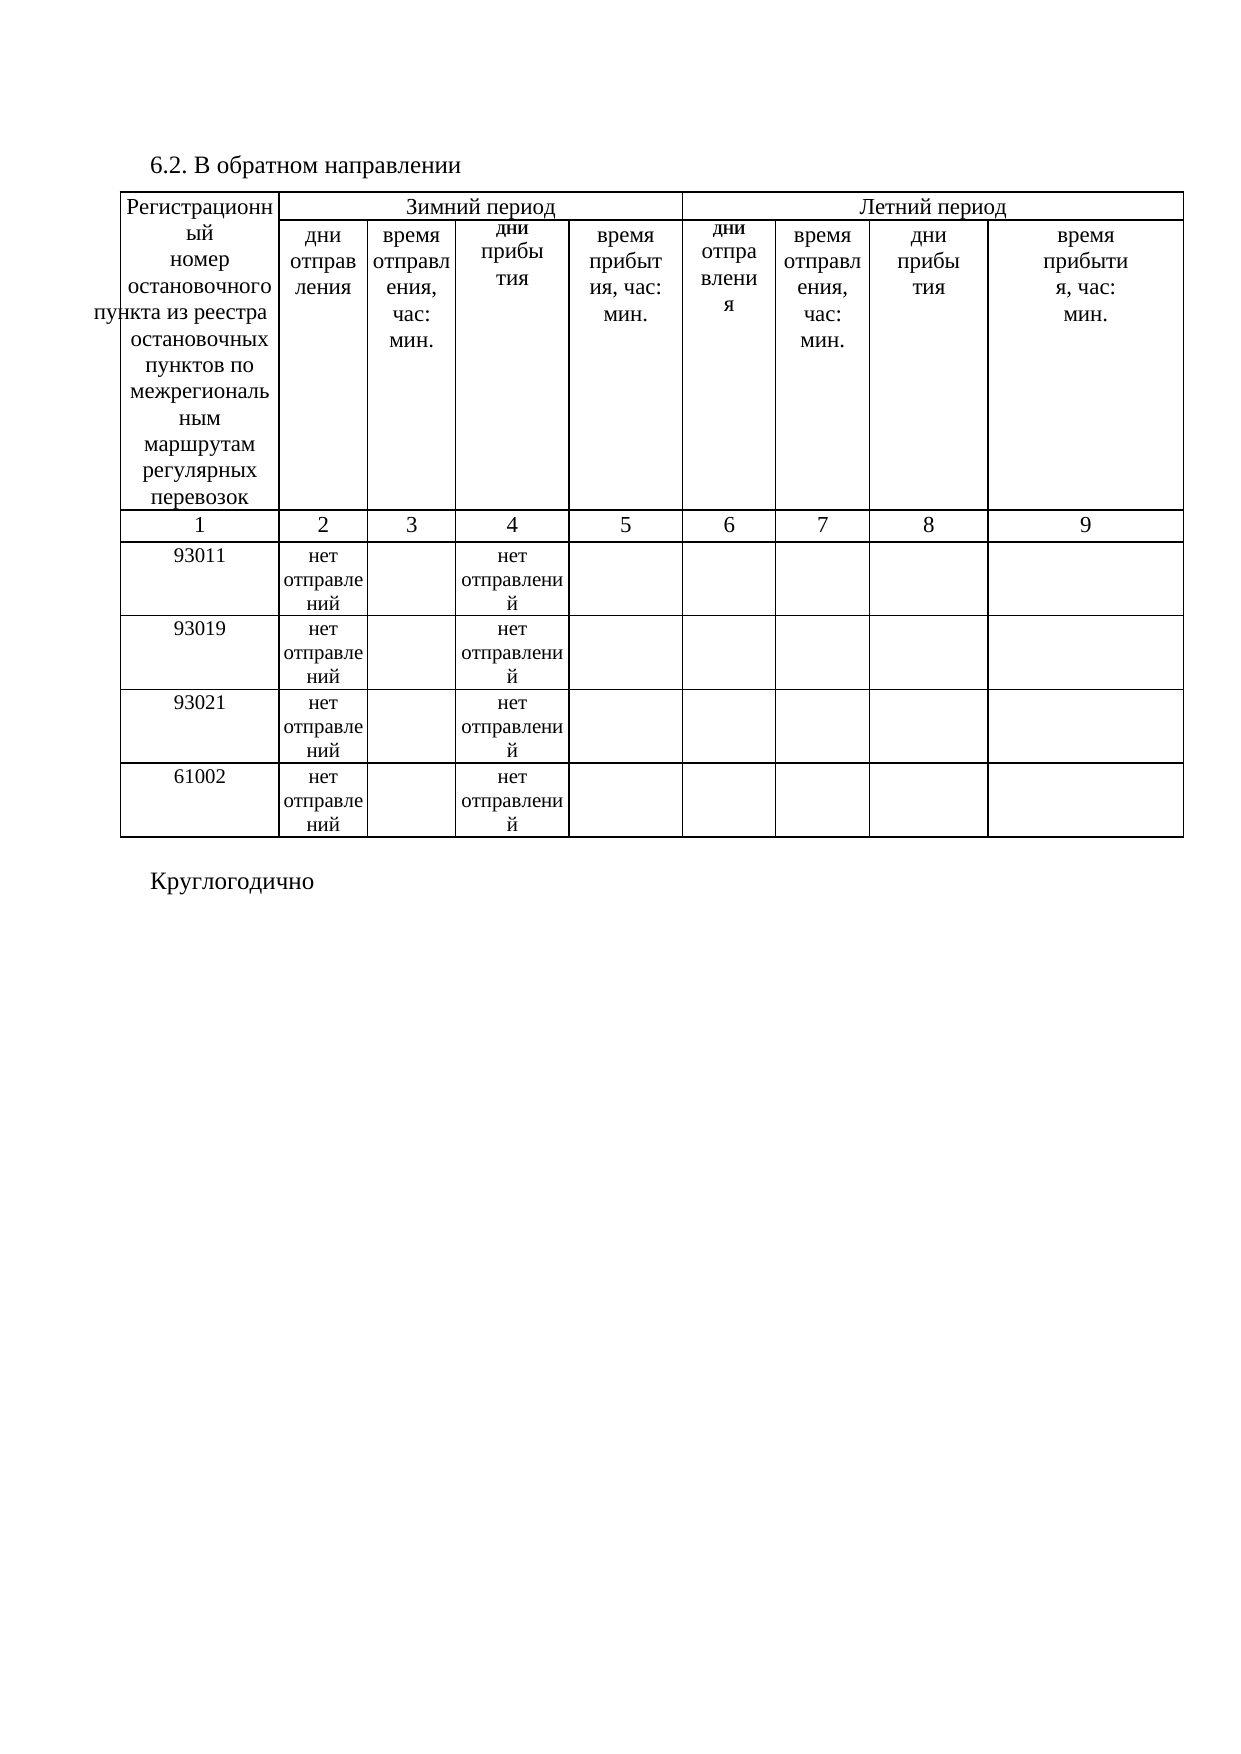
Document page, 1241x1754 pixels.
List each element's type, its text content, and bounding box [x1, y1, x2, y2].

table_cell 8 [870, 511, 987, 541]
table_cell время прибыти я, час: мин. [989, 221, 1183, 509]
table_cell [683, 543, 775, 615]
table_cell [870, 616, 987, 688]
text Круглогодично [150, 866, 1090, 895]
table_cell [368, 764, 455, 836]
text 6.2. В обратном направлении [150, 150, 1090, 179]
table_cell 3 [368, 511, 455, 541]
table_cell нет отправлений [456, 543, 568, 615]
table_cell [776, 543, 869, 615]
table_cell 9 [989, 511, 1183, 541]
table_cell время отправл ения, час: мин. [776, 221, 869, 509]
table_cell нет отправлений [280, 764, 367, 836]
table_cell нет отправлений [456, 616, 568, 688]
table_header Зимний период [280, 193, 682, 219]
table_cell [570, 690, 682, 762]
table_cell нет отправлений [280, 543, 367, 615]
table_cell [989, 764, 1183, 836]
table_cell 61002 [121, 764, 278, 836]
table_cell 1 [121, 511, 278, 541]
table_cell [870, 543, 987, 615]
table_cell ДНИ отпра влени я [683, 221, 775, 509]
table_cell [683, 616, 775, 688]
table_cell 5 [570, 511, 682, 541]
table_cell 93021 [121, 690, 278, 762]
table_cell нет отправлений [280, 616, 367, 688]
table_cell нет отправлений [456, 690, 568, 762]
table_cell [989, 616, 1183, 688]
table_cell [989, 543, 1183, 615]
table_cell [570, 543, 682, 615]
table_cell 7 [776, 511, 869, 541]
table_cell [368, 616, 455, 688]
table_cell [776, 764, 869, 836]
table_cell время отправл ения, час: мин. [368, 221, 455, 509]
table_cell время прибыт ия, час: мин. [570, 221, 682, 509]
table_cell 4 [456, 511, 568, 541]
table_cell дни прибы тия [870, 221, 987, 509]
table_cell [570, 616, 682, 688]
table_cell [570, 764, 682, 836]
table_cell нет отправлений [280, 690, 367, 762]
table_cell [870, 690, 987, 762]
table_cell [368, 543, 455, 615]
table_cell [776, 616, 869, 688]
table_cell 6 [683, 511, 775, 541]
table_cell 93011 [121, 543, 278, 615]
table_cell [683, 764, 775, 836]
table_cell 93019 [121, 616, 278, 688]
table_cell [989, 690, 1183, 762]
table_cell дни отправ ления [280, 221, 367, 509]
table_header Летний период [683, 193, 1183, 219]
table_cell [368, 690, 455, 762]
table_cell 2 [280, 511, 367, 541]
table_cell ДНИ прибы тия [456, 221, 568, 509]
table_cell [683, 690, 775, 762]
table_cell нет отправлений [456, 764, 568, 836]
table_header Регистрационный номер остановочного пункта из реестра остановочных пунктов по межрегиональным маршрутам регулярных перевозок [121, 193, 278, 509]
table_cell [776, 690, 869, 762]
table_cell [870, 764, 987, 836]
